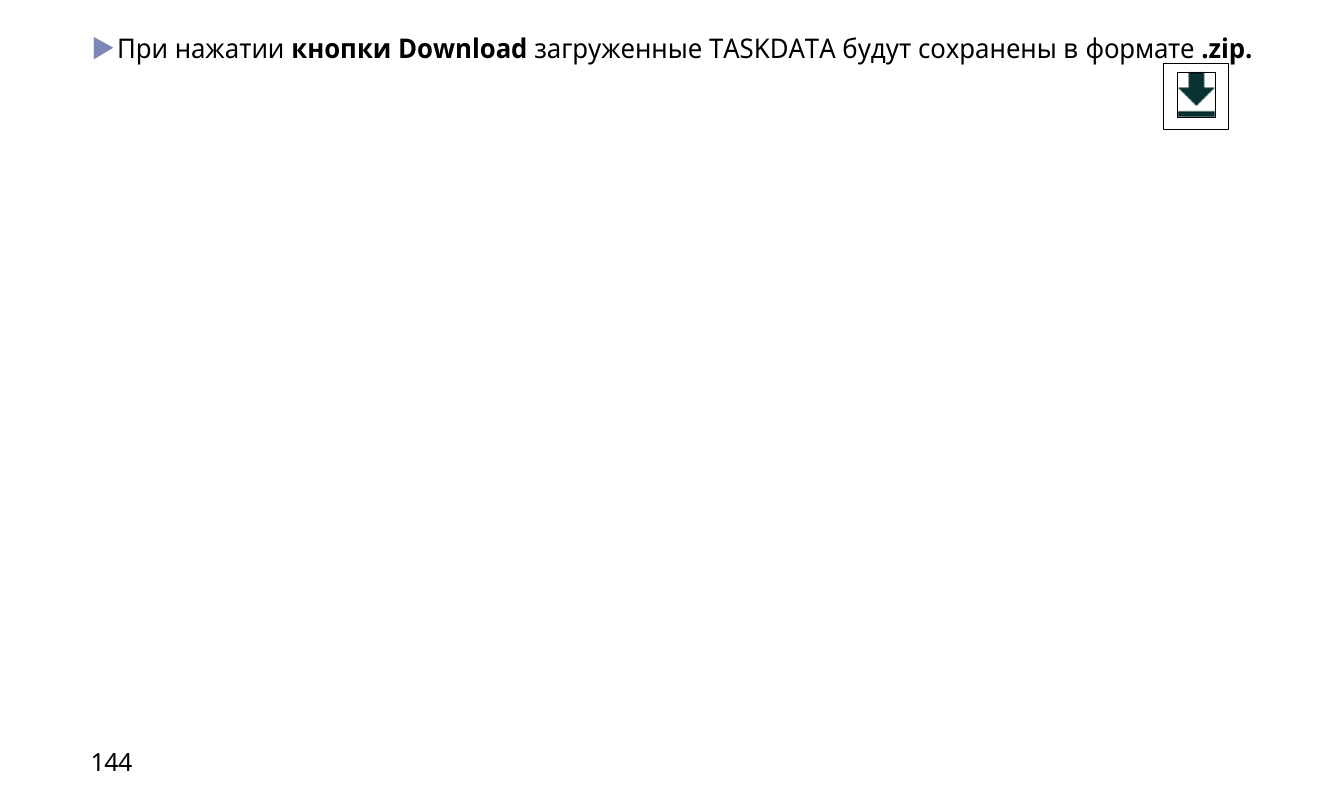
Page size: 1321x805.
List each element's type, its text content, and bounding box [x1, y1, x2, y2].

picture [1178, 73, 1215, 117]
list При нажатии кнопки Download загруженные TASKDATA будут сохранены в формате .zip. [91, 29, 1258, 66]
